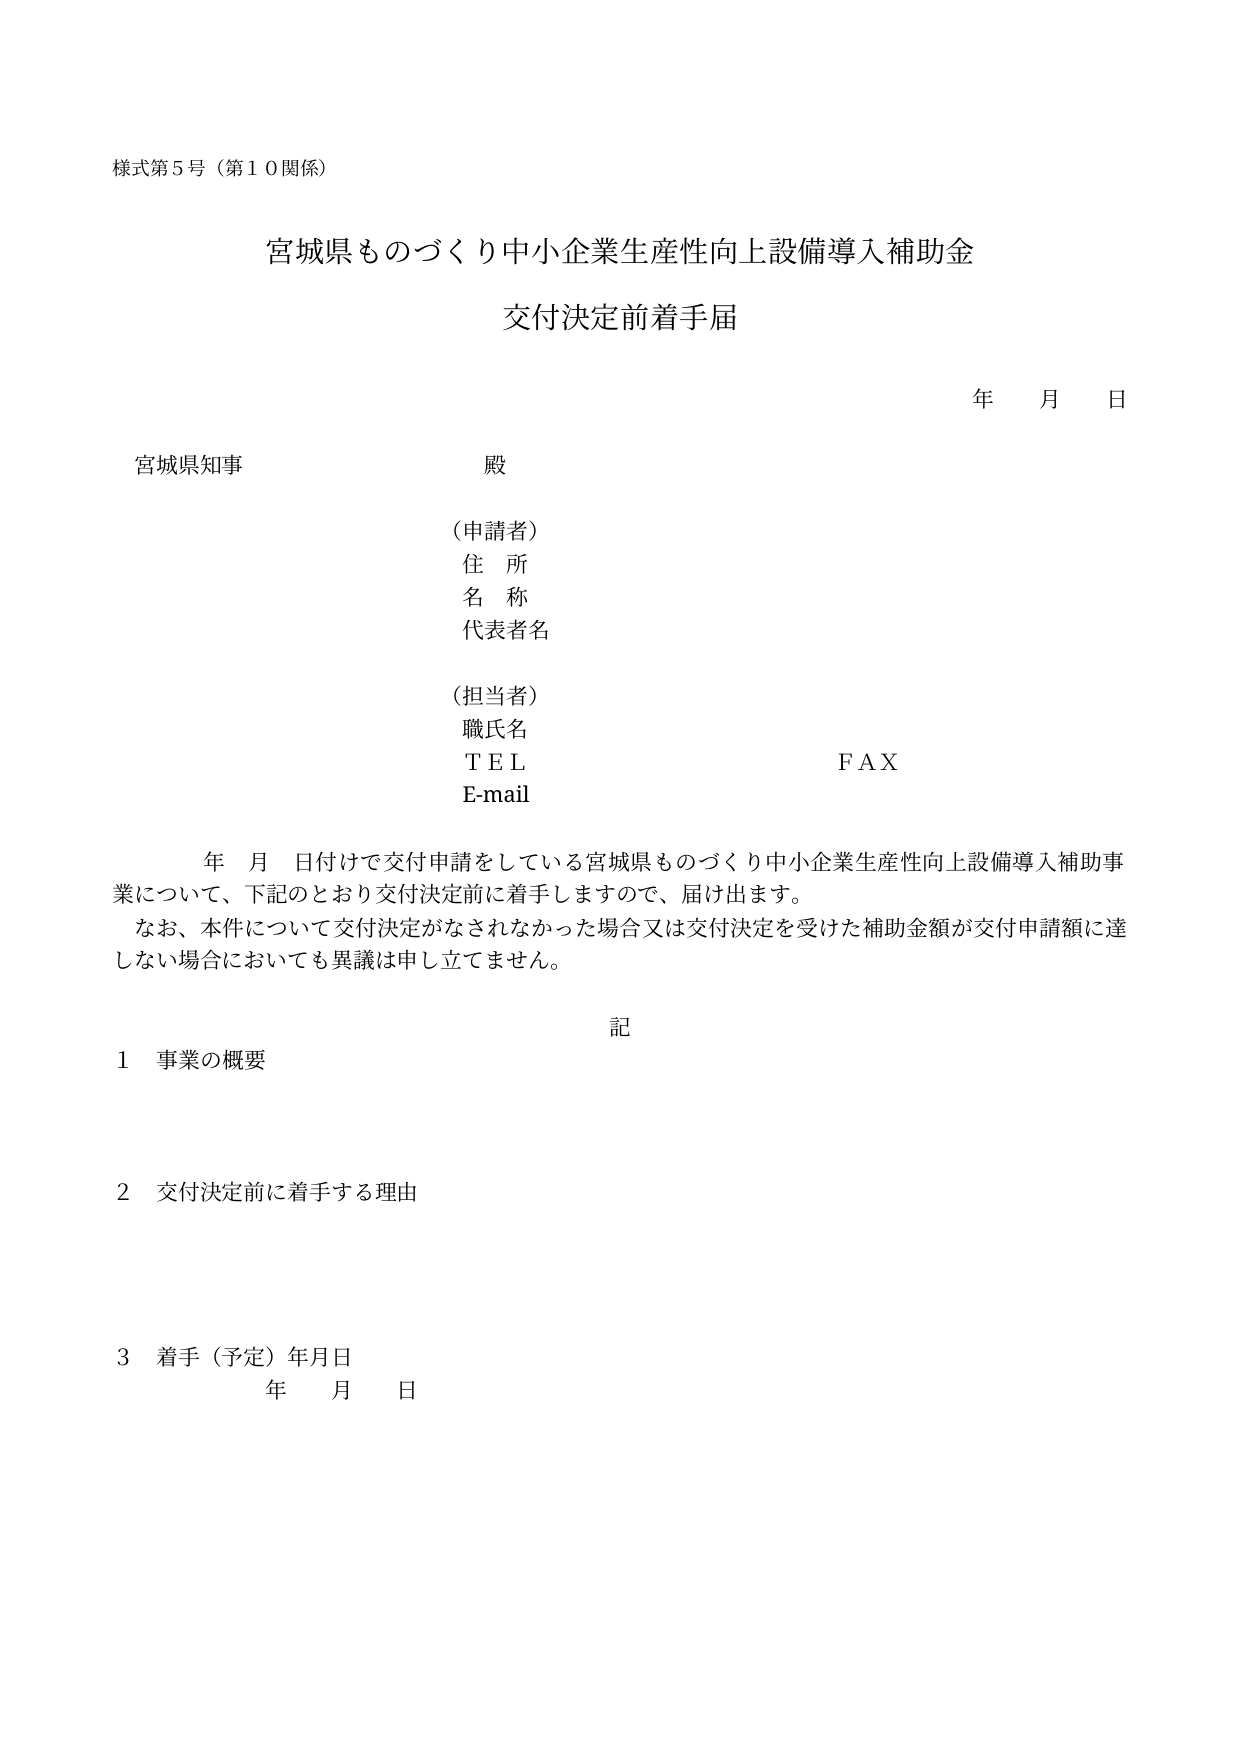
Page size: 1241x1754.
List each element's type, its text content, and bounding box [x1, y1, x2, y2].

text ２ 交付決定前に着手する理由 [112, 1174, 1128, 1207]
text 年 月 日 [112, 382, 1128, 415]
text （申請者） [440, 514, 1128, 547]
text 名称 [462, 580, 1128, 613]
text （担当者） [440, 679, 1128, 712]
text 記 [112, 1009, 1128, 1042]
text 交付決定前着手届 [112, 283, 1128, 349]
text なお、本件について交付決定がなされなかった場合又は交付決定を受けた補助金額が交付申請額に達しない場合においても異議は申し立てません。 [112, 910, 1128, 976]
text 宮城県知事 殿 [112, 448, 1128, 481]
text E-mail [462, 778, 1128, 811]
text 年 月 日付けで交付申請をしている宮城県ものづくり中小企業生産性向上設備導入補助事業について、下記のとおり交付決定前に着手しますので、届け出ます。 [112, 844, 1128, 910]
text ３ 着手（予定）年月日 [112, 1339, 1128, 1372]
text １ 事業の概要 [112, 1042, 1128, 1075]
text 宮城県ものづくり中小企業生産性向上設備導入補助金 [112, 217, 1128, 283]
text 職氏名 [462, 712, 1128, 745]
text 代表者名 [462, 613, 1128, 646]
text ＴＥＬ ＦＡＸ [462, 745, 1128, 778]
text 年 月 日 [156, 1372, 1128, 1405]
text 住所 [462, 547, 1128, 580]
text 様式第５号（第１０関係） [112, 151, 1128, 183]
